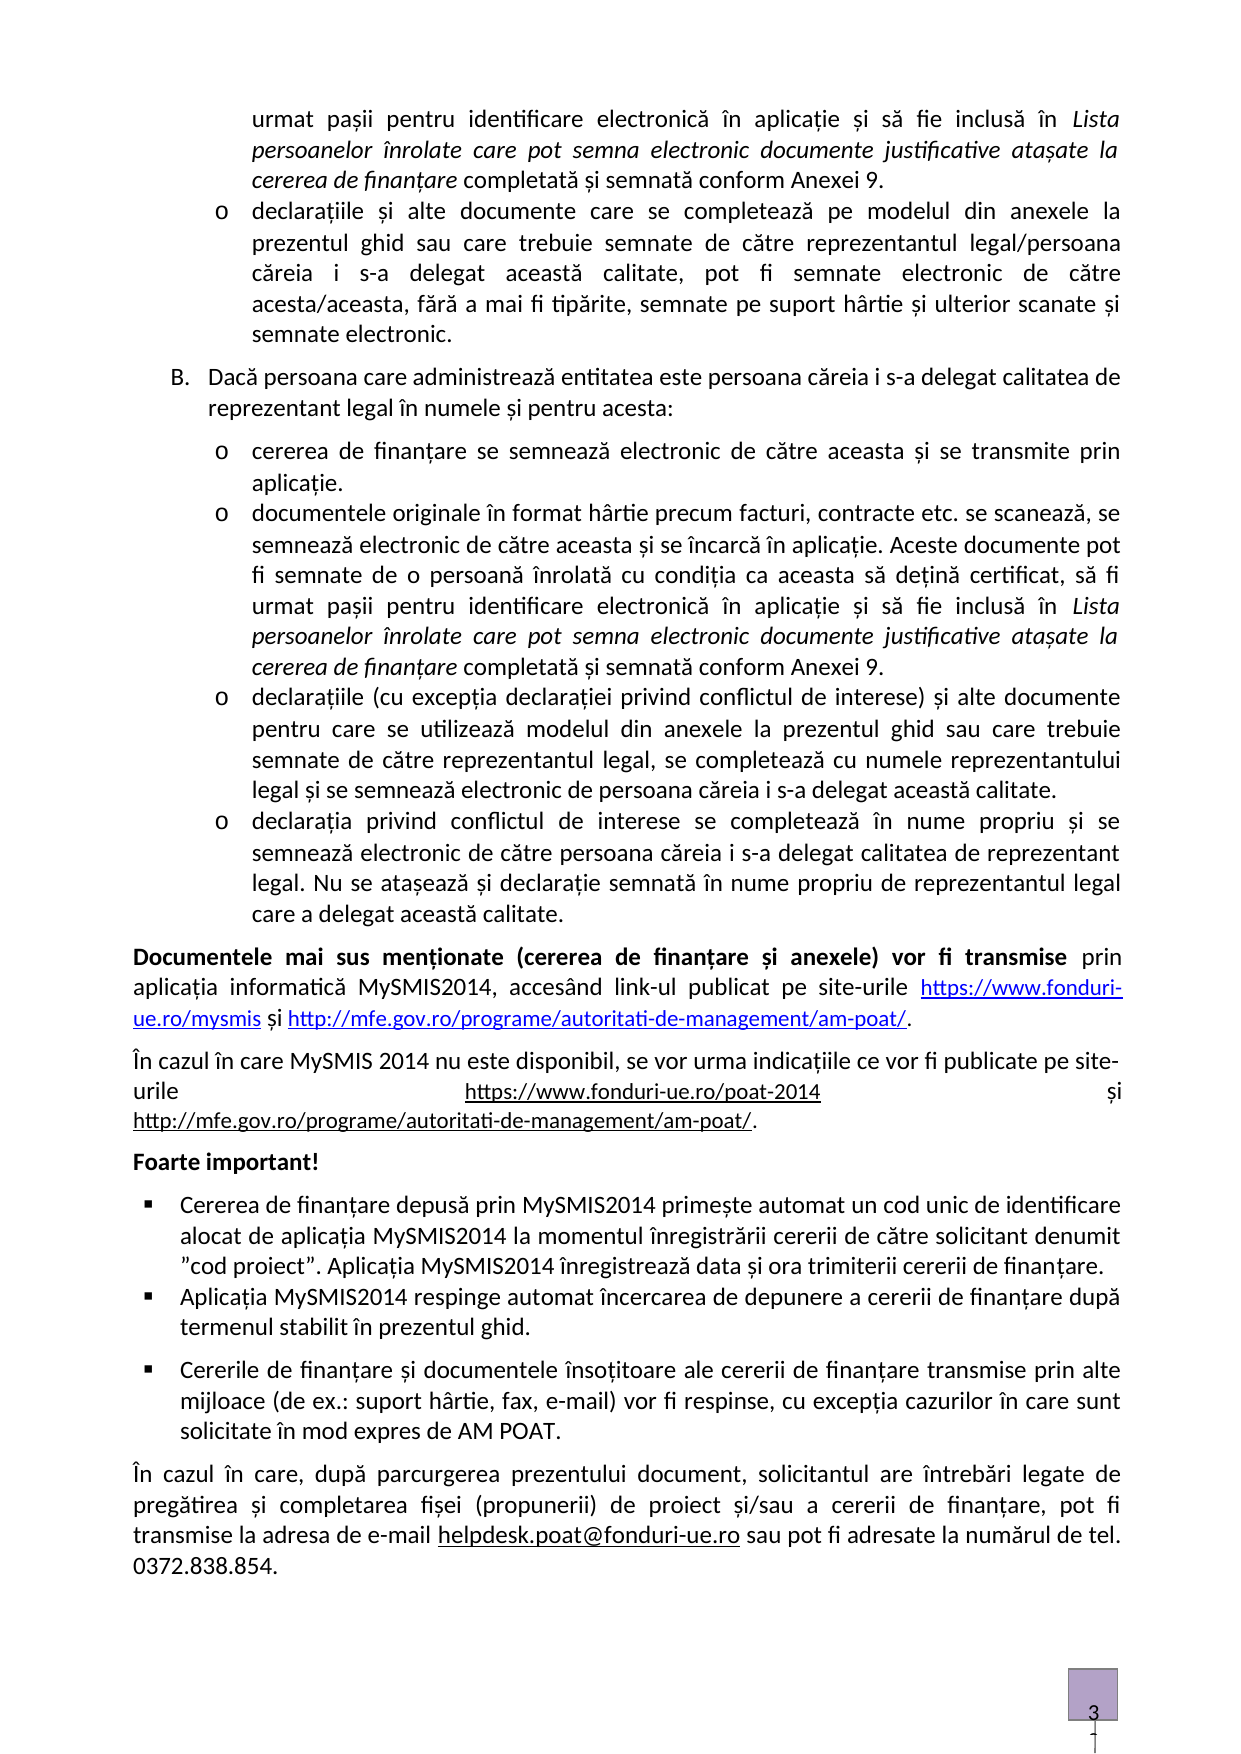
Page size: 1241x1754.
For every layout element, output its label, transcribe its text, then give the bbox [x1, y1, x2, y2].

text În cazul în care, după parcurgerea prezentului document, solicitantul are întrebări legate de pregătirea și completarea fișei (propunerii) de proiect și/sau a cererii de finanțare, pot fi transmise la adresa de e-mail helpdesk.poat@fonduri-ue.ro sau pot fi adresate la numărul de tel. 0372.838.854. [133, 1458, 1122, 1581]
list Aplicația MySMIS2014 respinge automat încercarea de depunere a cererii de finanțare după termenul stabilit în prezentul ghid. [142, 1281, 1122, 1342]
text Documentele mai sus menționate (cererea de finanțare și anexele) vor fi transmise prin aplicația informatică MySMIS2014, accesând link-ul publicat pe site-urile https://www.fonduri-ue.ro/mysmis și http://mfe.gov.ro/programe/autoritati-de-management/am-poat/. [133, 941, 1122, 1032]
list Cererea de finanţare depusă prin MySMIS2014 primeşte automat un cod unic de identificare alocat de aplicația MySMIS2014 la momentul înregistrării cererii de către solicitant denumit ”cod proiect”. Aplicația MySMIS2014 înregistrează data și ora trimiterii cererii de finanţare. [142, 1189, 1122, 1281]
list cererea de finanțare se semnează electronic de către aceasta și se transmite prin aplicație. [214, 435, 1122, 497]
text În cazul în care MySMIS 2014 nu este disponibil, se vor urma indicațiile ce vor fi publicate pe site-urile https://www.fonduri-ue.ro/poat-2014 și http://mfe.gov.ro/programe/autoritati-de-management/am-poat/. [133, 1045, 1122, 1134]
list Dacă persoana care administrează entitatea este persoana căreia i s-a delegat calitatea de reprezentant legal în numele și pentru acesta: [170, 361, 1122, 422]
list Cererile de finanţare şi documentele însoţitoare ale cererii de finanţare transmise prin alte mijloace (de ex.: suport hârtie, fax, e-mail) vor fi respinse, cu excepția cazurilor în care sunt solicitate în mod expres de AM POAT. [142, 1354, 1122, 1446]
list declarațiile (cu excepția declarației privind conflictul de interese) și alte documente pentru care se utilizează modelul din anexele la prezentul ghid sau care trebuie semnate de către reprezentantul legal, se completează cu numele reprezentantului legal și se semnează electronic de persoana căreia i s-a delegat această calitate. [214, 682, 1122, 805]
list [214, 103, 1122, 195]
list documentele originale în format hârtie precum facturi, contracte etc. se scanează, se semnează electronic de către aceasta și se încarcă în aplicație. Aceste documente pot fi semnate de o persoană înrolată cu condiția ca aceasta să dețină certificat, să fi urmat pașii pentru identificare electronică în aplicație și să fie inclusă în Lista persoanelor înrolate care pot semna electronic documente justificative atașate la cererea de finanțare completată și semnată conform Anexei 9. [214, 497, 1122, 682]
list declarațiile și alte documente care se completează pe modelul din anexele la prezentul ghid sau care trebuie semnate de către reprezentantul legal/persoana căreia i s-a delegat această calitate, pot fi semnate electronic de către acesta/aceasta, fără a mai fi tipărite, semnate pe suport hârtie și ulterior scanate și semnate electronic. [214, 195, 1122, 349]
list declarația privind conflictul de interese se completează în nume propriu și se semnează electronic de către persoana căreia i s-a delegat calitatea de reprezentant legal. Nu se atașează și declarație semnată în nume propriu de reprezentantul legal care a delegat această calitate. [214, 805, 1122, 928]
text Foarte important! [133, 1146, 1122, 1177]
